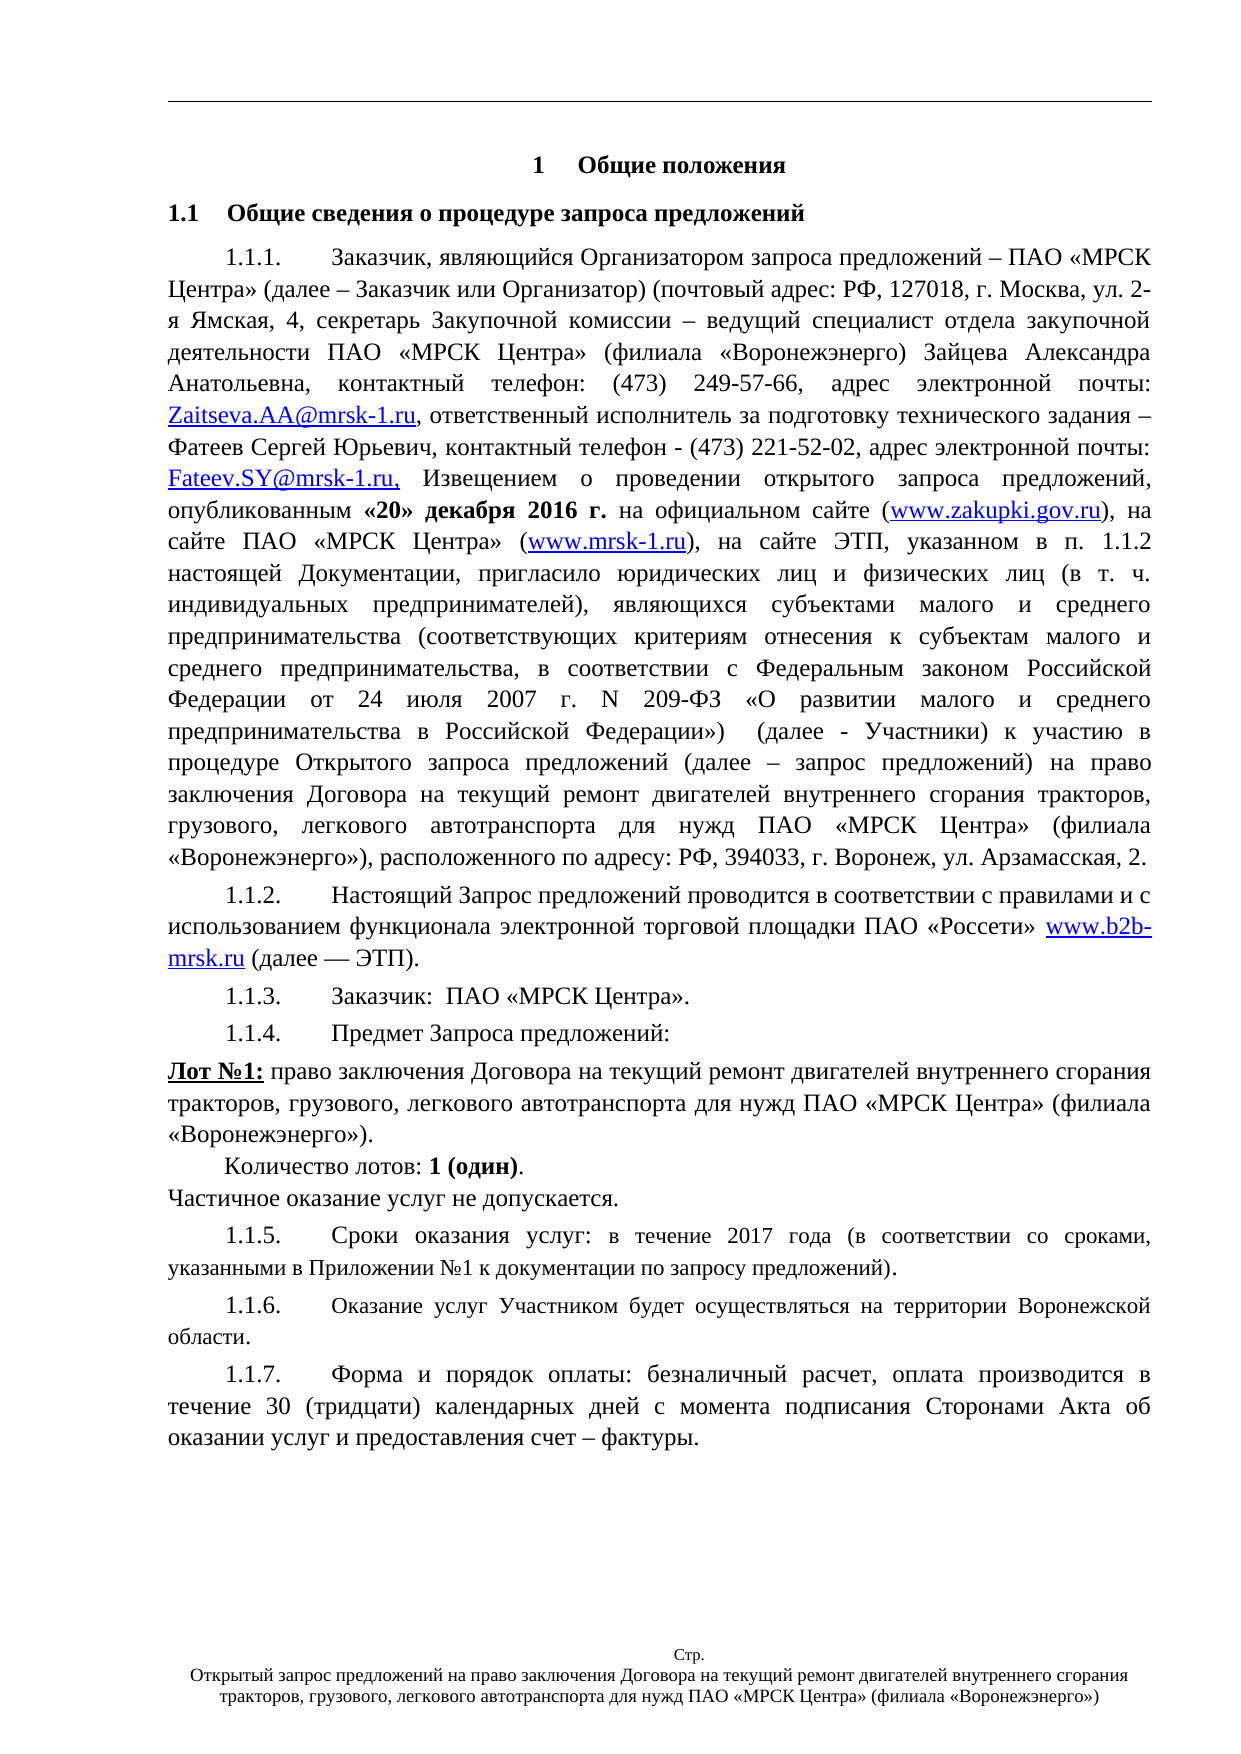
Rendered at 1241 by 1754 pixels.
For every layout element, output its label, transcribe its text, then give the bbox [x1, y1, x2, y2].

list Предмет Запроса предложений: [168, 1018, 1152, 1047]
list Частичное оказание услуг не допускается. [168, 1183, 1152, 1211]
text Количество лотов: 1 (один). [168, 1151, 1152, 1180]
list Сроки оказания услуг: в течение 2017 года (в соответствии со сроками, указанными в Приложении №1 к документации по запросу предложений). [168, 1220, 1152, 1281]
subtitle Общие сведения о процедуре запроса предложений [168, 198, 1152, 227]
list Настоящий Запрос предложений проводится в соответствии с правилами и с использованием функционала электронной торговой площадки ПАО «Россети» www.b2b-mrsk.ru (далее — ЭТП). [168, 880, 1152, 972]
subtitle Общие положения [166, 150, 1152, 179]
list Заказчик, являющийся Организатором запроса предложений – ПАО «МРСК Центра» (далее – Заказчик или Организатор) (почтовый адрес: РФ, 127018, г. Москва, ул. 2-я Ямская, 4, секретарь Закупочной комиссии – ведущий специалист отдела закупочной деятельности ПАО «МРСК Центра» (филиала «Воронежэнерго) Зайцева Александра Анатольевна, контактный телефон: (473) 249-57-66, адрес электронной почты: Zaitseva.AA@mrsk-1.ru, ответственный исполнитель за подготовку технического задания – Фатеев Сергей Юрьевич, контактный телефон - (473) 221-52-02, адрес электронной почты: Fateev.SY@mrsk-1.ru, Извещением о проведении открытого запроса предложений, опубликованным «20» декабря 2016 г. на официальном сайте (www.zakupki.gov.ru), на сайте ПАО «МРСК Центра» (www.mrsk-1.ru), на сайте ЭТП, указанном в п. 1.1.2 настоящей Документации, пригласило юридических лиц и физических лиц (в т. ч. индивидуальных предпринимателей), являющихся субъектами малого и среднего предпринимательства (соответствующих критериям отнесения к субъектам малого и среднего предпринимательства, в соответствии с Федеральным законом Российской Федерации от 24 июля 2007 г. N 209-ФЗ «О развитии малого и среднего предпринимательства в Российской Федерации») (далее - Участники) к участию в процедуре Открытого запроса предложений (далее – запрос предложений) на право заключения Договора на текущий ремонт двигателей внутреннего сгорания тракторов, грузового, легкового автотранспорта для нужд ПАО «МРСК Центра» (филиала «Воронежэнерго»), расположенного по адресу: РФ, 394033, г. Воронеж, ул. Арзамасская, 2. [168, 242, 1152, 871]
text Лот №1: право заключения Договора на текущий ремонт двигателей внутреннего сгорания тракторов, грузового, легкового автотранспорта для нужд ПАО «МРСК Центра» (филиала «Воронежэнерго»). [168, 1056, 1152, 1148]
list Форма и порядок оплаты: безналичный расчет, оплата производится в течение 30 (тридцати) календарных дней с момента подписания Сторонами Акта об оказании услуг и предоставления счет – фактуры. [168, 1359, 1152, 1451]
list Оказание услуг Участником будет осуществляться на территории Воронежской области. [168, 1290, 1152, 1350]
list Заказчик: ПАО «МРСК Центра». [168, 981, 1152, 1009]
